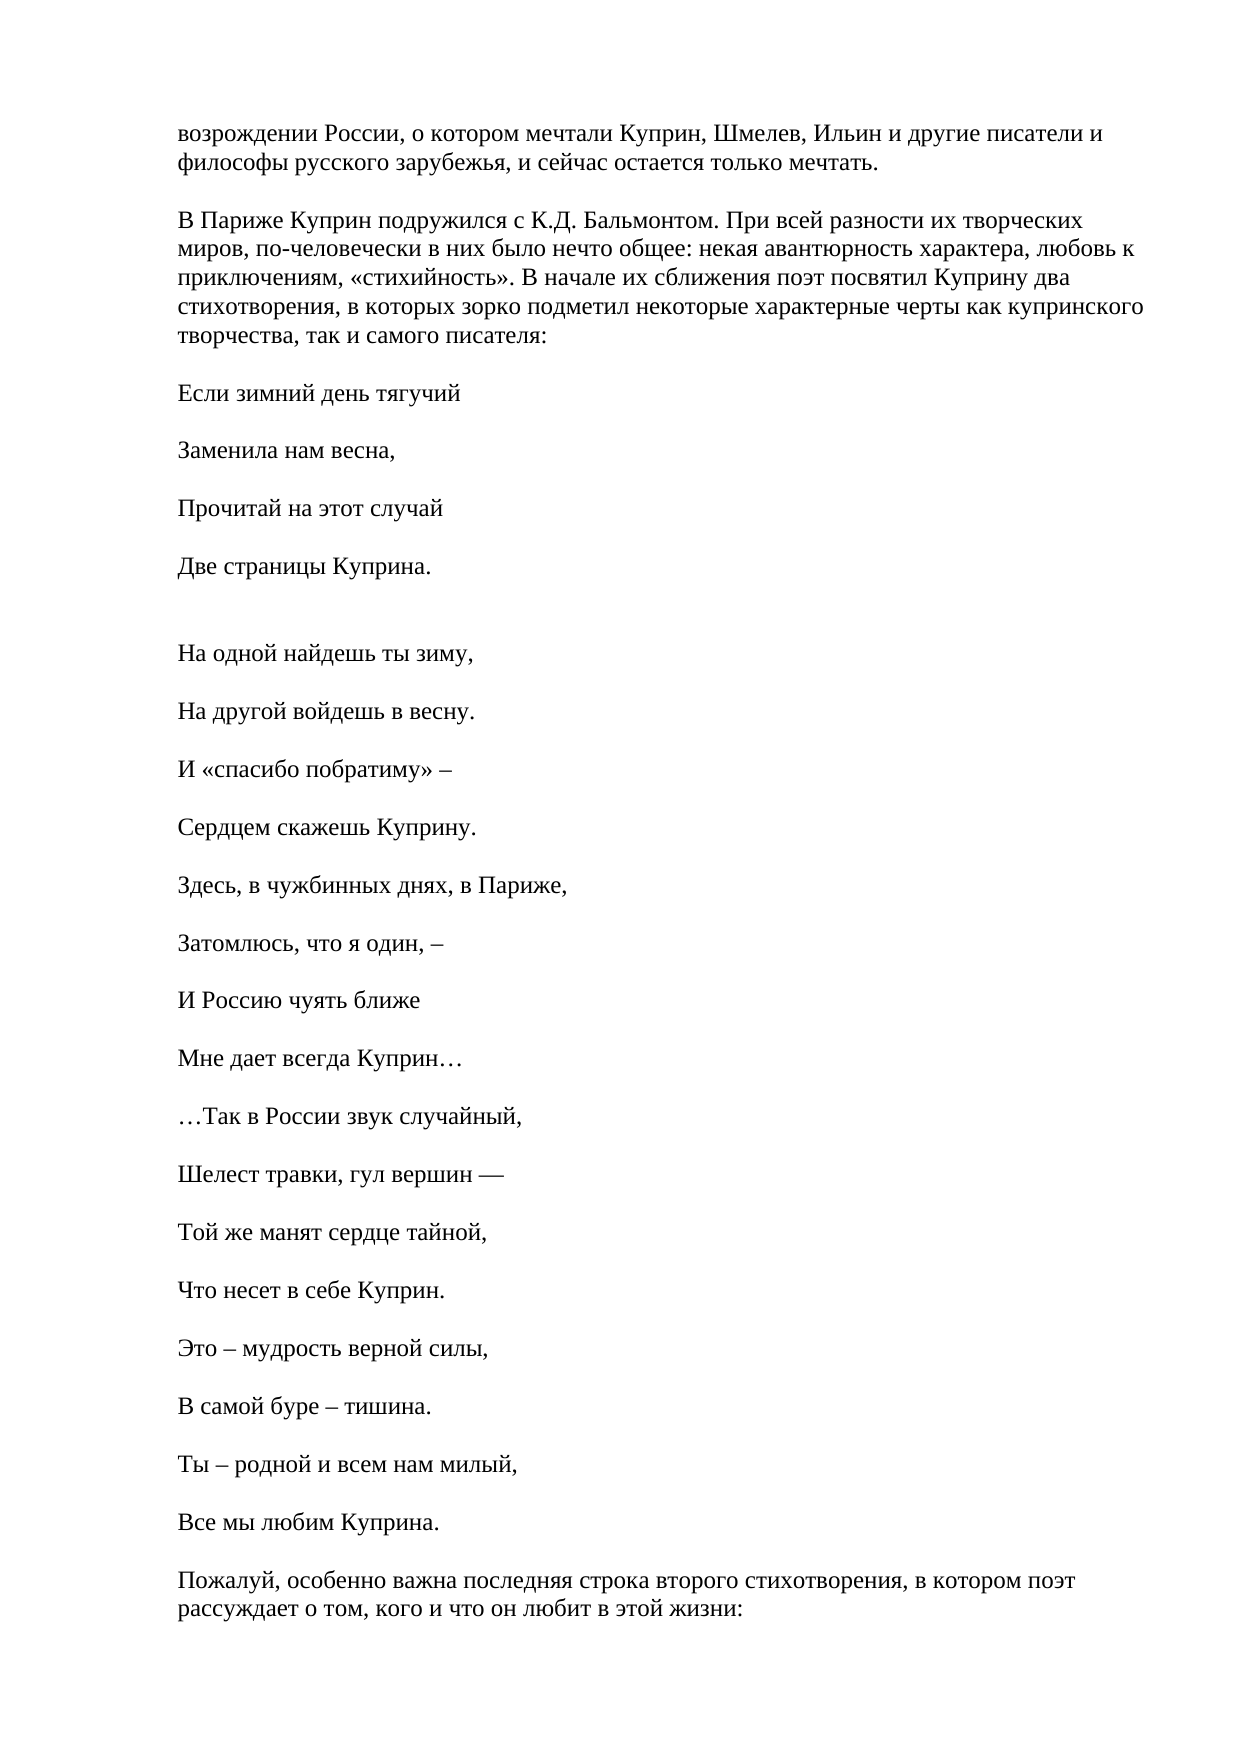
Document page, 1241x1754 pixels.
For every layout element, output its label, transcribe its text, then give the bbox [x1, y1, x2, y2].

text На одной найдешь ты зиму, [177, 609, 1152, 667]
text Ты – родной и всем нам милый, [177, 1449, 1152, 1478]
text Той же манят сердце тайной, [177, 1217, 1152, 1246]
text Шелест травки, гул вершин — [177, 1159, 1152, 1188]
text Пожалуй, особенно важна последняя строка второго стихотворения, в котором поэт рассуждает о том, кого и что он любит в этой жизни: [177, 1565, 1152, 1622]
text Если зимний день тягучий [177, 378, 1152, 406]
text И «спасибо побратиму» – [177, 754, 1152, 783]
text Две страницы Куприна. [177, 551, 1152, 580]
text И Россию чуять ближе [177, 986, 1152, 1014]
text В Париже Куприн подружился с К.Д. Бальмонтом. При всей разности их творческих миров, по-человечески в них было нечто общее: некая авантюрность характера, любовь к приключениям, «стихийность». В начале их сближения поэт посвятил Куприну два стихотворения, в которых зорко подметил некоторые характерные черты как купринского творчества, так и самого писателя: [177, 205, 1152, 348]
text В самой буре – тишина. [177, 1391, 1152, 1420]
text Здесь, в чужбинных днях, в Париже, [177, 870, 1152, 898]
text Все мы любим Куприна. [177, 1507, 1152, 1536]
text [177, 118, 1152, 176]
text …Так в России звук случайный, [177, 1101, 1152, 1130]
text Что несет в себе Куприн. [177, 1275, 1152, 1304]
text Сердцем скажешь Куприну. [177, 812, 1152, 841]
text Это – мудрость верной силы, [177, 1333, 1152, 1362]
text На другой войдешь в весну. [177, 696, 1152, 725]
text Мне дает всегда Куприн… [177, 1043, 1152, 1072]
text Прочитай на этот случай [177, 493, 1152, 522]
text Заменила нам весна, [177, 436, 1152, 464]
text Затомлюсь, что я один, – [177, 928, 1152, 956]
